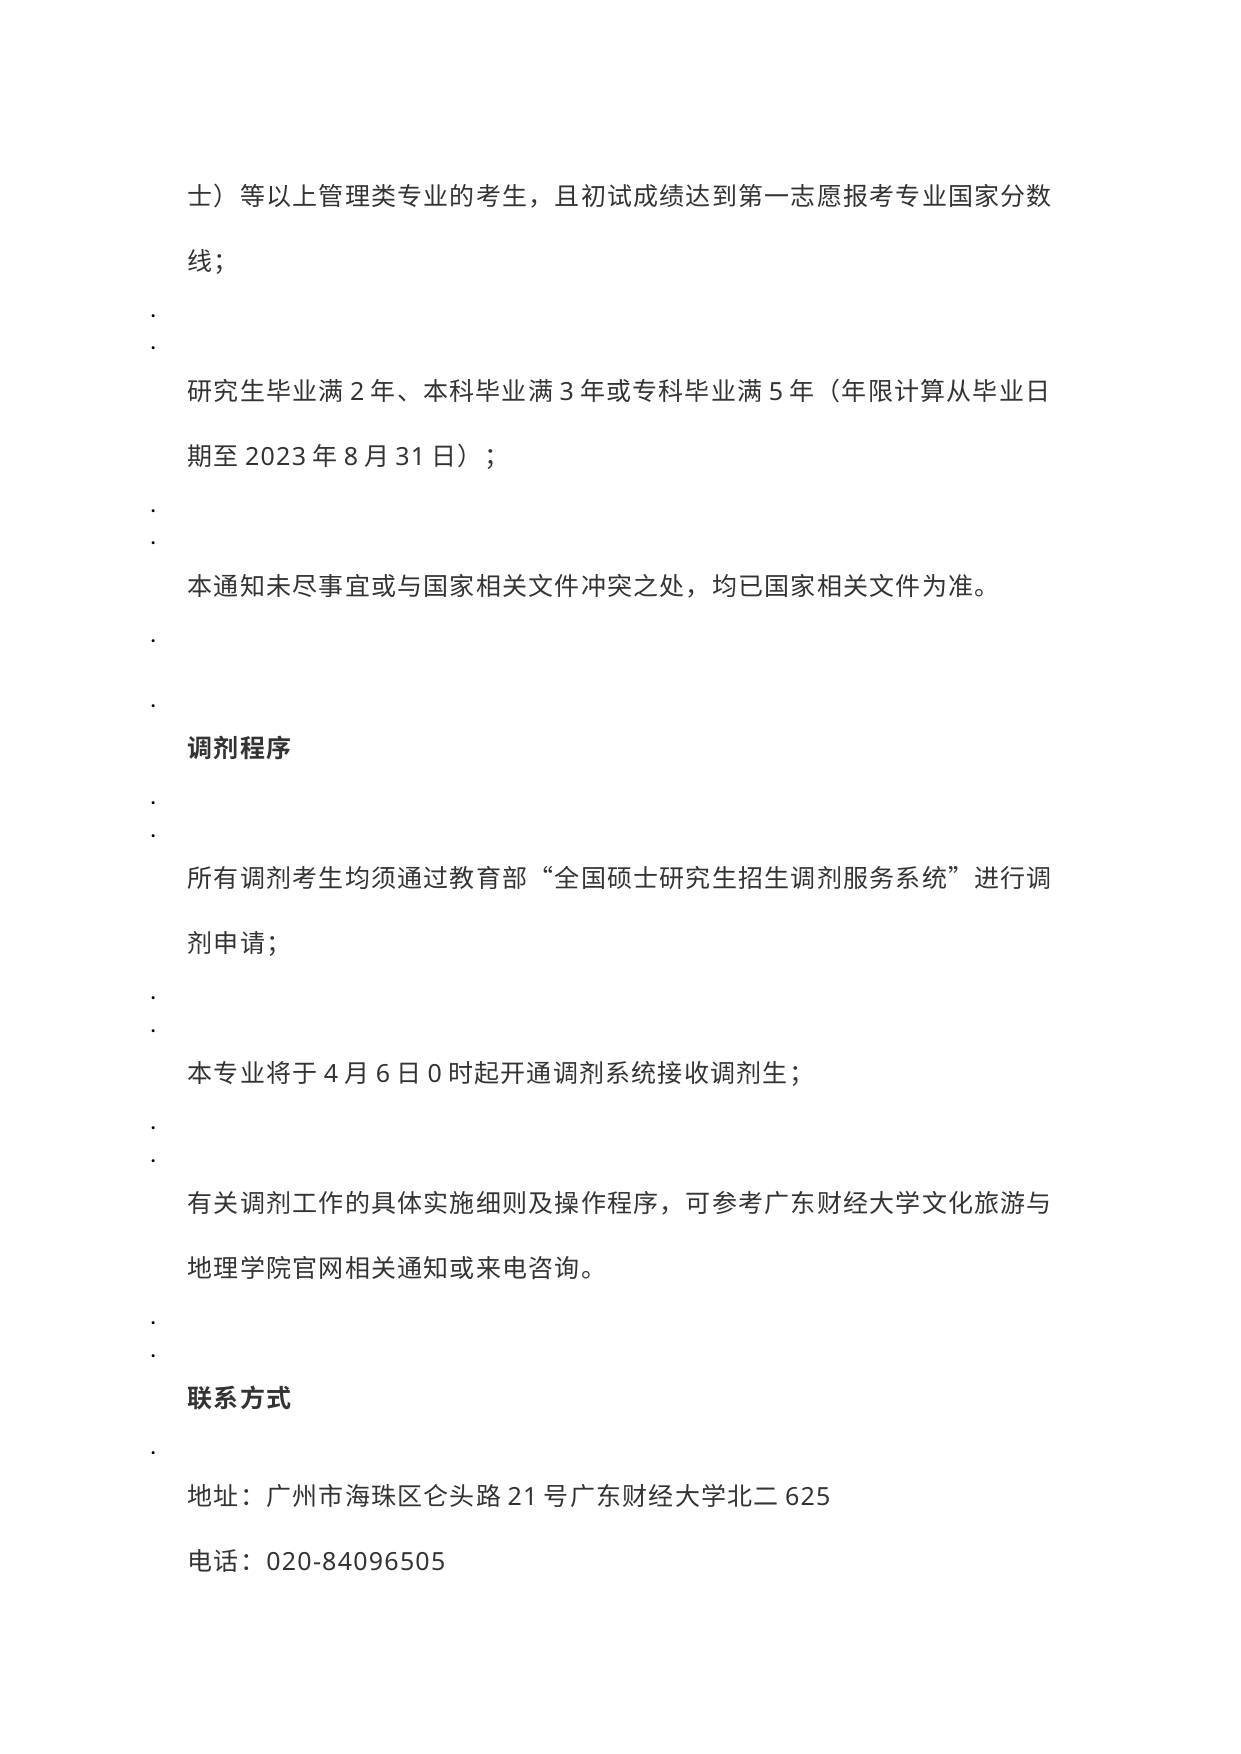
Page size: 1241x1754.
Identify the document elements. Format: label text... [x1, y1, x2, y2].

text 电话：020-84096505 [187, 1527, 1053, 1592]
text 所有调剂考生均须通过教育部“全国硕士研究生招生调剂服务系统”进行调剂申请； [187, 844, 1053, 974]
text 有关调剂工作的具体实施细则及操作程序，可参考广东财经大学文化旅游与地理学院官网相关通知或来电咨询。 [187, 1169, 1053, 1299]
text 地址：广州市海珠区仑头路21号广东财经大学北二625 [187, 1462, 1053, 1527]
text 联系方式 [187, 1364, 1053, 1429]
text 本专业将于4月6日0时起开通调剂系统接收调剂生； [187, 1039, 1053, 1104]
text 研究生毕业满2年、本科毕业满3年或专科毕业满5年（年限计算从毕业日期至2023年8月31日）； [187, 357, 1053, 487]
text 调剂程序 [187, 714, 1053, 779]
text 本通知未尽事宜或与国家相关文件冲突之处，均已国家相关文件为准。 [187, 552, 1053, 617]
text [187, 162, 1053, 292]
